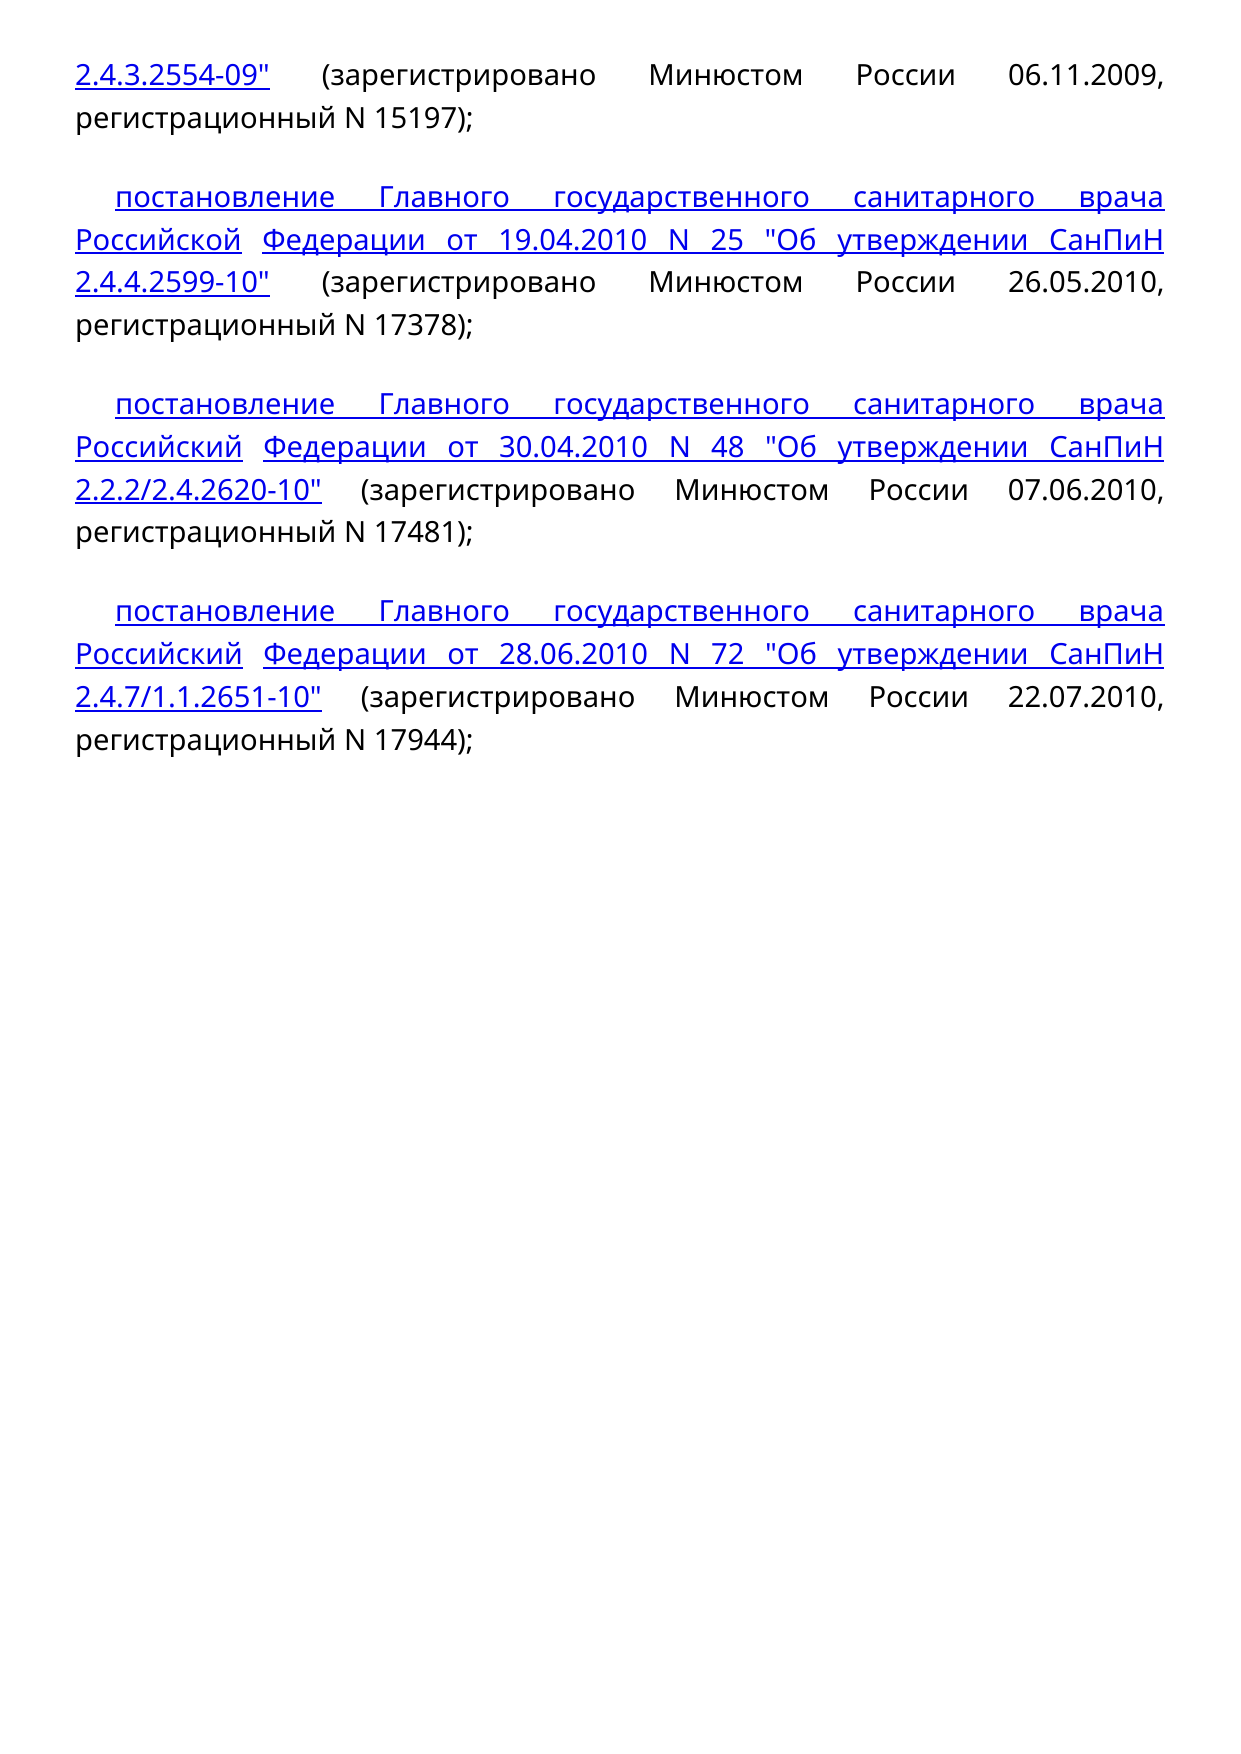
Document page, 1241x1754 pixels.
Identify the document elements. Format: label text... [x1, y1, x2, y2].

text постановление Главного государственного санитарного врача Российской Федерации от 19.04.2010 N 25 "Об утверждении СанПиН 2.4.4.2599-10" (зарегистрировано Минюстом России 26.05.2010, регистрационный N 17378); [75, 176, 1164, 344]
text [75, 54, 1164, 137]
text постановление Главного государственного санитарного врача Российский Федерации от 30.04.2010 N 48 "Об утверждении СанПиН 2.2.2/2.4.2620-10" (зарегистрировано Минюстом России 07.06.2010, регистрационный N 17481); [75, 383, 1164, 551]
text постановление Главного государственного санитарного врача Российский Федерации от 28.06.2010 N 72 "Об утверждении СанПиН 2.4.7/1.1.2651-10" (зарегистрировано Минюстом России 22.07.2010, регистрационный N 17944); [75, 591, 1164, 759]
